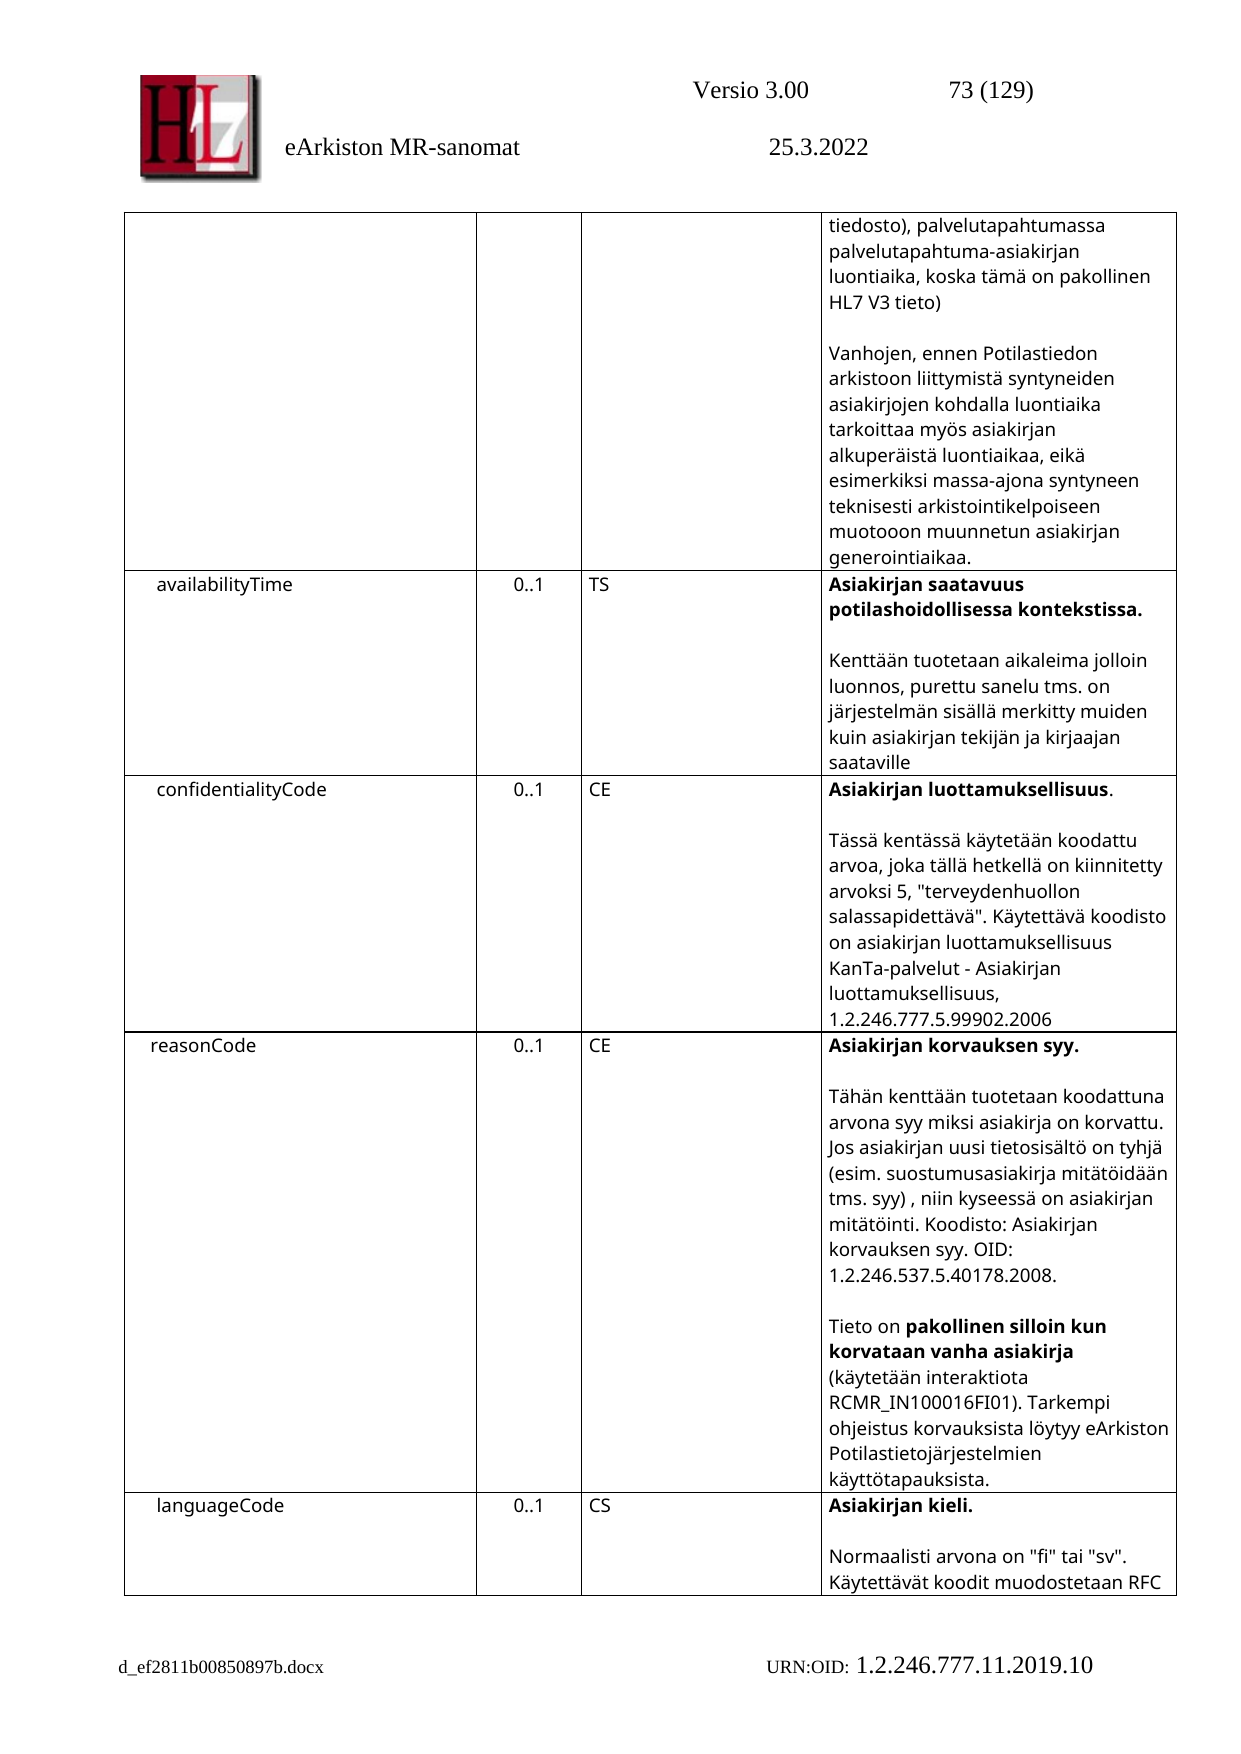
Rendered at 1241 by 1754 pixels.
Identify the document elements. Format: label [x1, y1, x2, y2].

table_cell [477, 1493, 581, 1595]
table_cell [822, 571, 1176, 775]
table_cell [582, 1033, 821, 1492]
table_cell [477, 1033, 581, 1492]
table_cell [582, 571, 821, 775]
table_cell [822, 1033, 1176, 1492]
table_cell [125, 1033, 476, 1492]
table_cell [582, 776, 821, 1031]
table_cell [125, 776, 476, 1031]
picture [140, 75, 263, 183]
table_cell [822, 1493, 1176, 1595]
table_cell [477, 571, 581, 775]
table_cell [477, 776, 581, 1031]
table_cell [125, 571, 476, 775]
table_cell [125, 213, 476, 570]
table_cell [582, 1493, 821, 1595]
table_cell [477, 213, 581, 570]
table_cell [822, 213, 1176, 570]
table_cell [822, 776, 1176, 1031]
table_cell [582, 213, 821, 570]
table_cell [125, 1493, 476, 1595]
